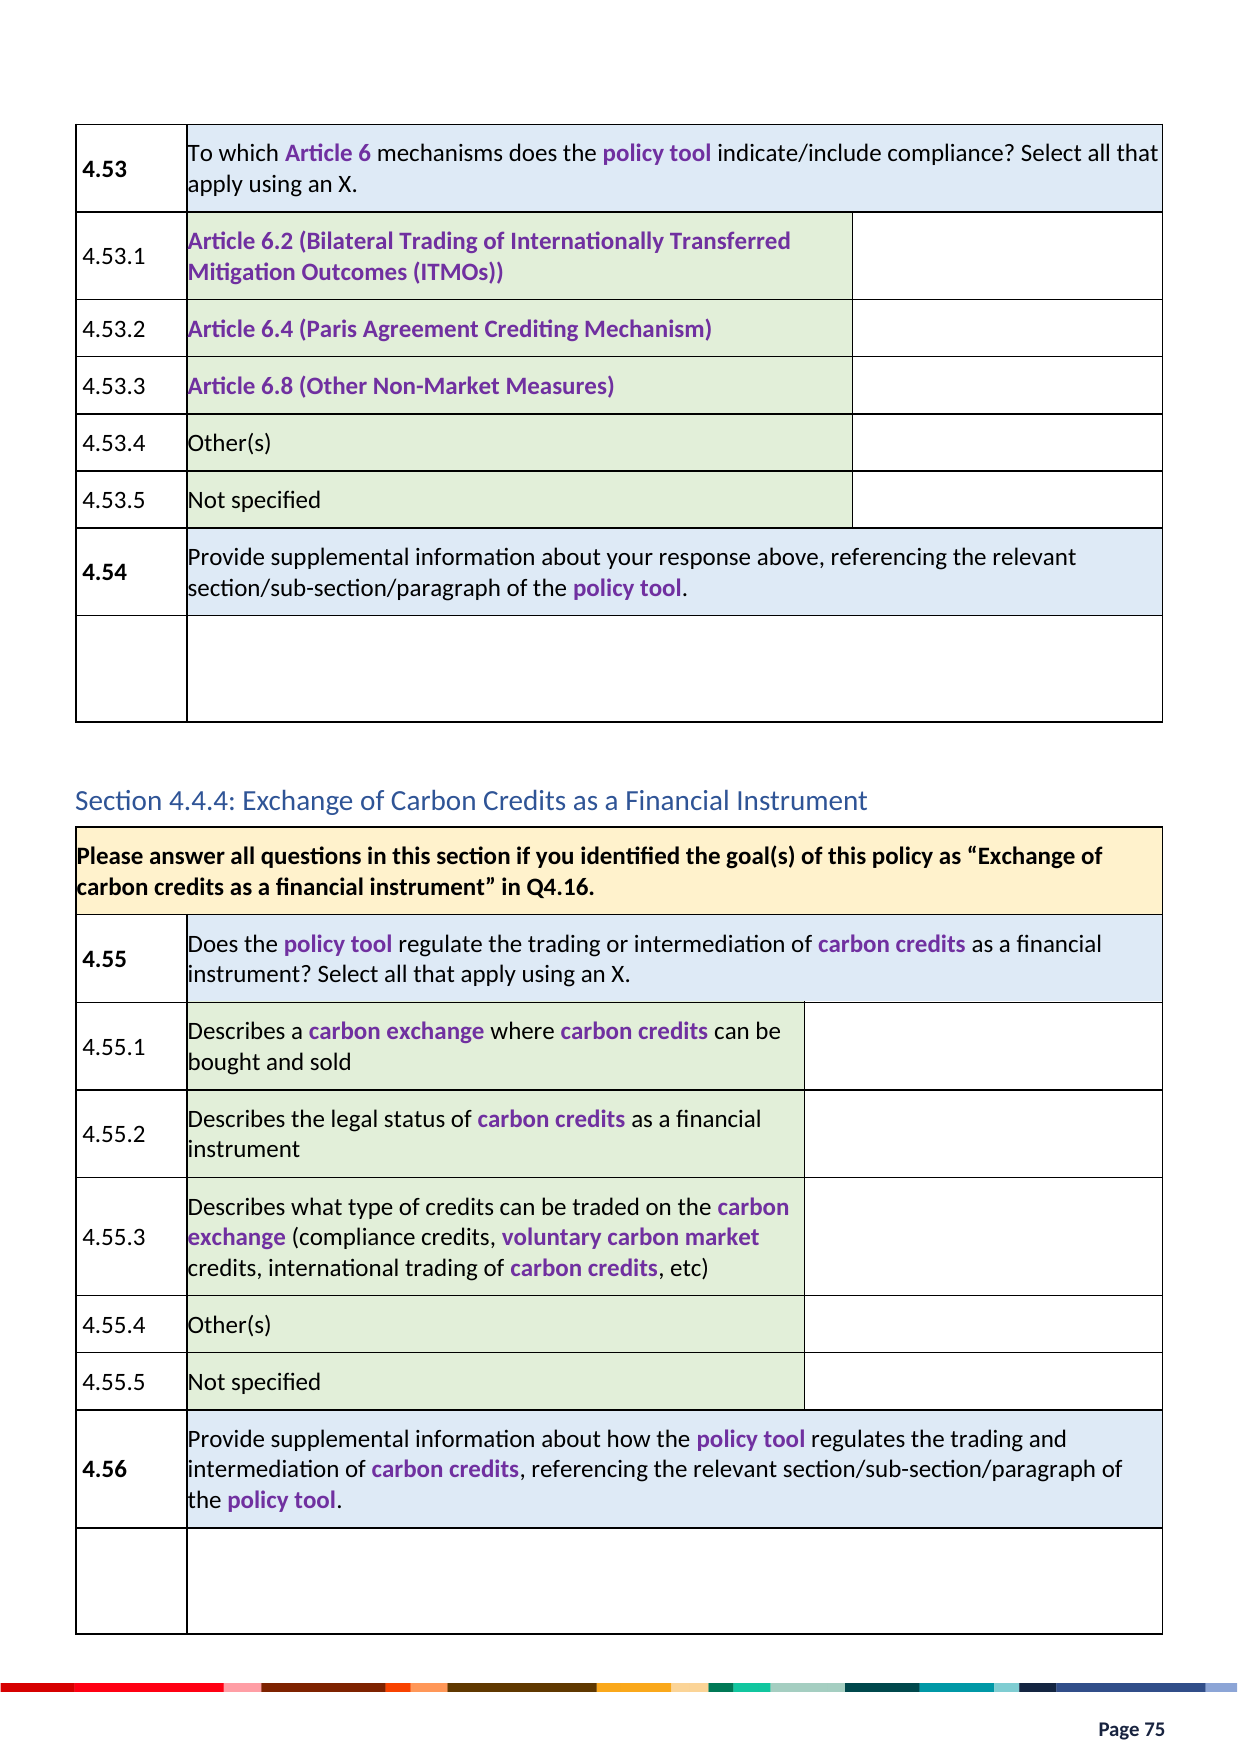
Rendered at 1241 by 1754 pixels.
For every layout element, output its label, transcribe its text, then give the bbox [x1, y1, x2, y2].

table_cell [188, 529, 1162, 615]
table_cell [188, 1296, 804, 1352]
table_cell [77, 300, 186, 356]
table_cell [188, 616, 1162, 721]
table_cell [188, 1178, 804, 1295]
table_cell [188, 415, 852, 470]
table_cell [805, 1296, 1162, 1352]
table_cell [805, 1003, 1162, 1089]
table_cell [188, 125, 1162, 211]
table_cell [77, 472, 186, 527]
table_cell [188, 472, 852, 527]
picture [0, 1683, 1236, 1692]
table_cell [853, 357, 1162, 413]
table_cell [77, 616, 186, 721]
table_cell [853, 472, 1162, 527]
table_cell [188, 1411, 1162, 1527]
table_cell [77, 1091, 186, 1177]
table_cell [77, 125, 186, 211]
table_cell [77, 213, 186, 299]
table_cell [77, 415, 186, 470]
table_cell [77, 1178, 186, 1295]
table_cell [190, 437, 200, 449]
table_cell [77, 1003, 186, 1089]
subtitle Section 4.4.4: Exchange of Carbon Credits as a Financial Instrument [75, 782, 1165, 818]
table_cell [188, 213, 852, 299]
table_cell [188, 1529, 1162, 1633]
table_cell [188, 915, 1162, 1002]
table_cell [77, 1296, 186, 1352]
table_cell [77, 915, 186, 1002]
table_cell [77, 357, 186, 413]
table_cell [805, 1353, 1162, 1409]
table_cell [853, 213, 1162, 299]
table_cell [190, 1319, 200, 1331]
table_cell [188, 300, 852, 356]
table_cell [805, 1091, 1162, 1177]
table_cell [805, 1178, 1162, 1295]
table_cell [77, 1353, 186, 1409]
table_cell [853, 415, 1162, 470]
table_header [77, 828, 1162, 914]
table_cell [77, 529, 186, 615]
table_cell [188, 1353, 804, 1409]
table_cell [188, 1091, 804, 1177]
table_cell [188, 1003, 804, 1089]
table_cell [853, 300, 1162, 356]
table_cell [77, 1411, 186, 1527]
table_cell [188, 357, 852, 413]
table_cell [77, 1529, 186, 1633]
